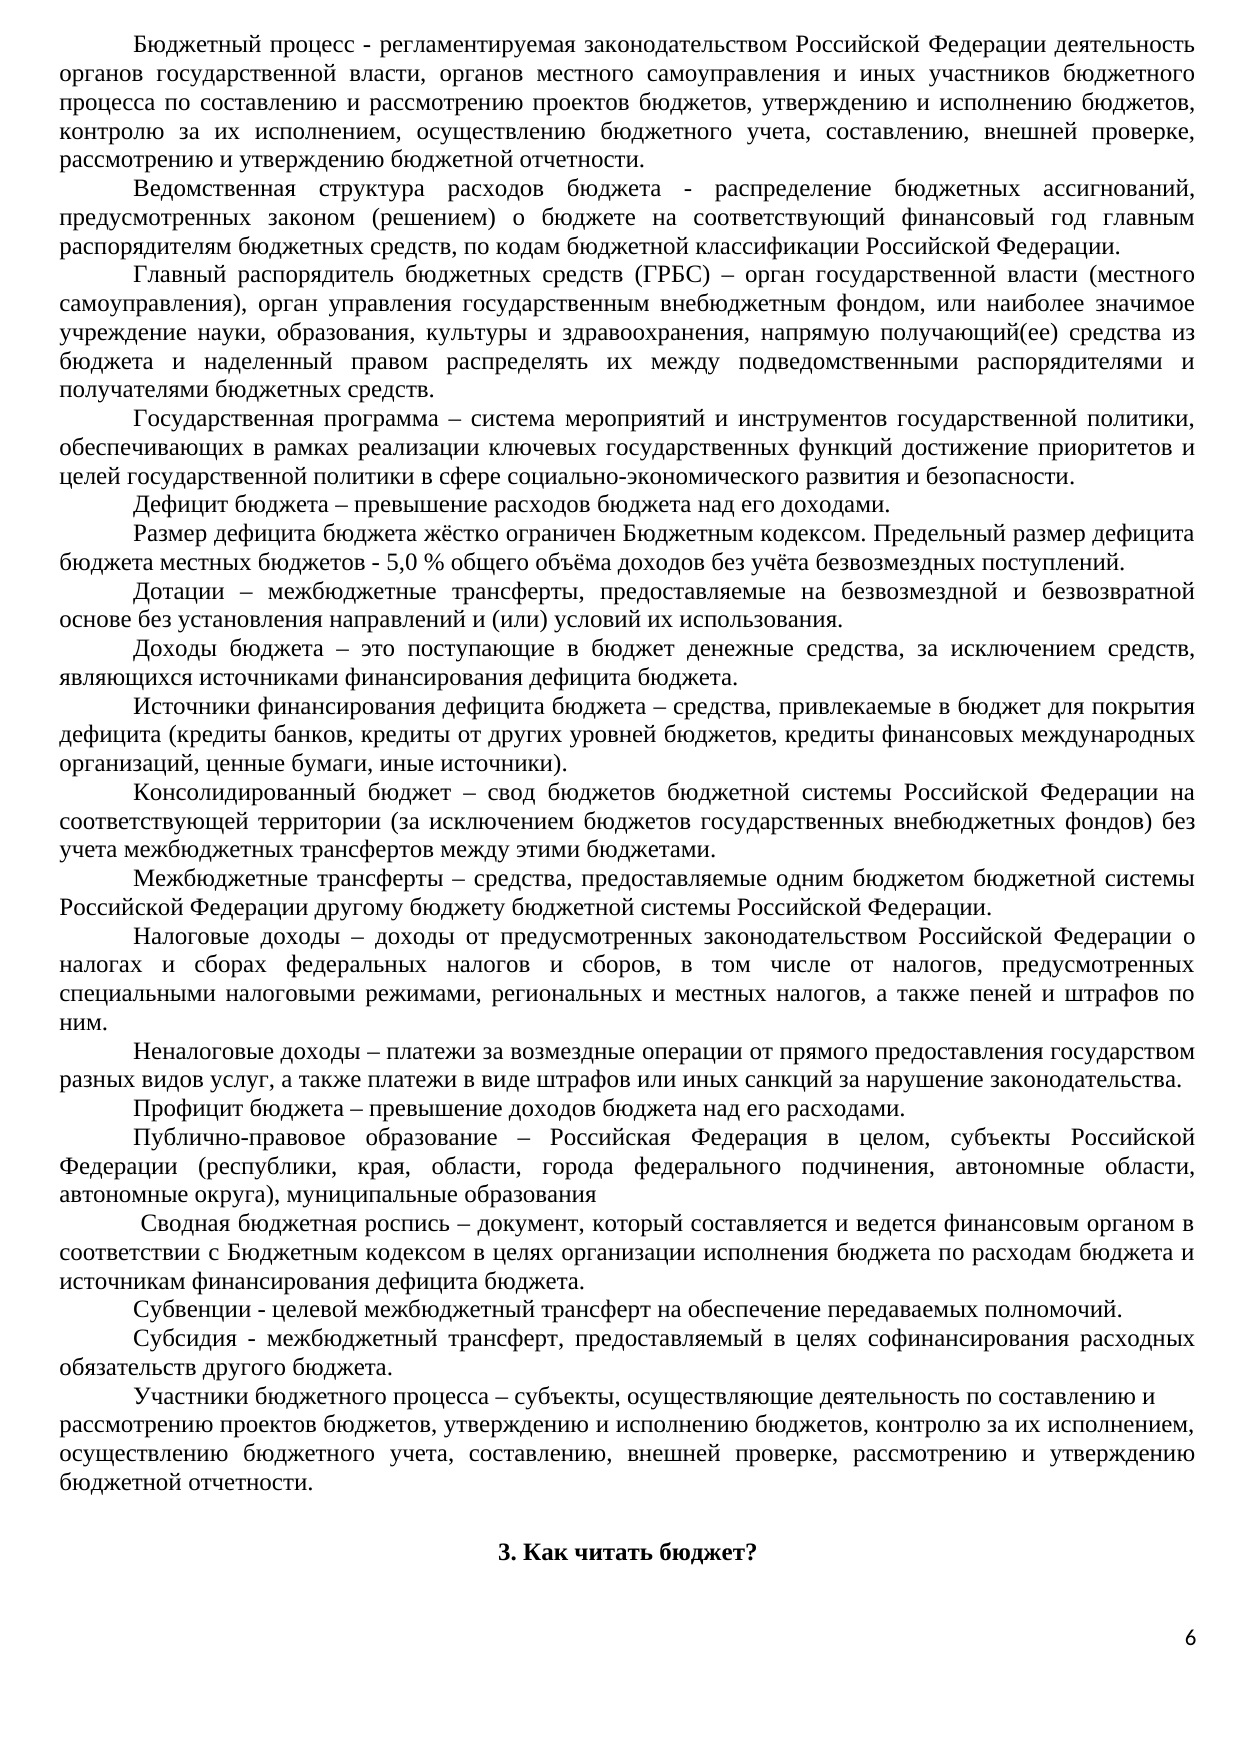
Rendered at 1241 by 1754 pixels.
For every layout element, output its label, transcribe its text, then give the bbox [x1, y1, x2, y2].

text Ведомственная структура расходов бюджета - распределение бюджетных ассигнований, предусмотренных законом (решением) о бюджете на соответствующий финансовый год главным распорядителям бюджетных средств, по кодам бюджетной классификации Российской Федерации. [59, 173, 1196, 259]
text Неналоговые доходы – платежи за возмездные операции от прямого предоставления государством разных видов услуг, а также платежи в виде штрафов или иных санкций за нарушение законодательства. [59, 1036, 1196, 1093]
text Государственная программа – система мероприятий и инструментов государственной политики, обеспечивающих в рамках реализации ключевых государственных функций достижение приоритетов и целей государственной политики в сфере социально-экономического развития и безопасности. [59, 403, 1196, 489]
text Субвенции - целевой межбюджетный трансферт на обеспечение передаваемых полномочий. [59, 1294, 1196, 1323]
text Публично-правовое образование – Российская Федерация в целом, субъекты Российской Федерации (республики, края, области, города федерального подчинения, автономные области, автономные округа), муниципальные образования [59, 1122, 1196, 1208]
text Консолидированный бюджет – свод бюджетов бюджетной системы Российской Федерации на соответствующей территории (за исключением бюджетов государственных внебюджетных фондов) без учета межбюджетных трансфертов между этими бюджетами. [59, 777, 1196, 863]
text Размер дефицита бюджета жёстко ограничен Бюджетным кодексом. Предельный размер дефицита бюджета местных бюджетов - 5,0 % общего объёма доходов без учёта безвозмездных поступлений. [59, 518, 1196, 576]
text Главный распорядитель бюджетных средств (ГРБС) – орган государственной власти (местного самоуправления), орган управления государственным внебюджетным фондом, или наиболее значимое учреждение науки, образования, культуры и здравоохранения, напрямую получающий(ее) средства из бюджета и наделенный правом распределять их между подведомственными распорядителями и получателями бюджетных средств. [59, 259, 1196, 403]
text Доходы бюджета – это поступающие в бюджет денежные средства, за исключением средств, являющихся источниками финансирования дефицита бюджета. [59, 633, 1196, 691]
text Налоговые доходы – доходы от предусмотренных законодательством Российской Федерации о налогах и сборах федеральных налогов и сборов, в том числе от налогов, предусмотренных специальными налоговыми режимами, региональных и местных налогов, а также пеней и штрафов по ним. [59, 921, 1196, 1036]
text Дефицит бюджета – превышение расходов бюджета над его доходами. [59, 489, 1196, 518]
text Дотации – межбюджетные трансферты, предоставляемые на безвозмездной и безвозвратной основе без установления направлений и (или) условий их использования. [59, 576, 1196, 633]
text Сводная бюджетная роспись – документ, который составляется и ведется финансовым органом в соответствии с Бюджетным кодексом в целях организации исполнения бюджета по расходам бюджета и источникам финансирования дефицита бюджета. [59, 1208, 1196, 1294]
text Межбюджетные трансферты – средства, предоставляемые одним бюджетом бюджетной системы Российской Федерации другому бюджету бюджетной системы Российской Федерации. [59, 863, 1196, 921]
text Бюджетный процесс - регламентируемая законодательством Российской Федерации деятельность органов государственной власти, органов местного самоуправления и иных участников бюджетного процесса по составлению и рассмотрению проектов бюджетов, утверждению и исполнению бюджетов, контролю за их исполнением, осуществлению бюджетного учета, составлению, внешней проверке, рассмотрению и утверждению бюджетной отчетности. [59, 29, 1196, 173]
text рассмотрению проектов бюджетов, утверждению и исполнению бюджетов, контролю за их исполнением, осуществлению бюджетного учета, составлению, внешней проверке, рассмотрению и утверждению бюджетной отчетности. [59, 1409, 1196, 1496]
text Субсидия - межбюджетный трансферт, предоставляемый в целях софинансирования расходных обязательств другого бюджета. [59, 1323, 1196, 1381]
text 3. Как читать бюджет? [59, 1537, 1196, 1566]
text Профицит бюджета – превышение доходов бюджета над его расходами. [59, 1093, 1196, 1122]
text Источники финансирования дефицита бюджета – средства, привлекаемые в бюджет для покрытия дефицита (кредиты банков, кредиты от других уровней бюджетов, кредиты финансовых международных организаций, ценные бумаги, иные источники). [59, 691, 1196, 777]
text Участники бюджетного процесса – субъекты, осуществляющие деятельность по составлению и [59, 1381, 1196, 1409]
